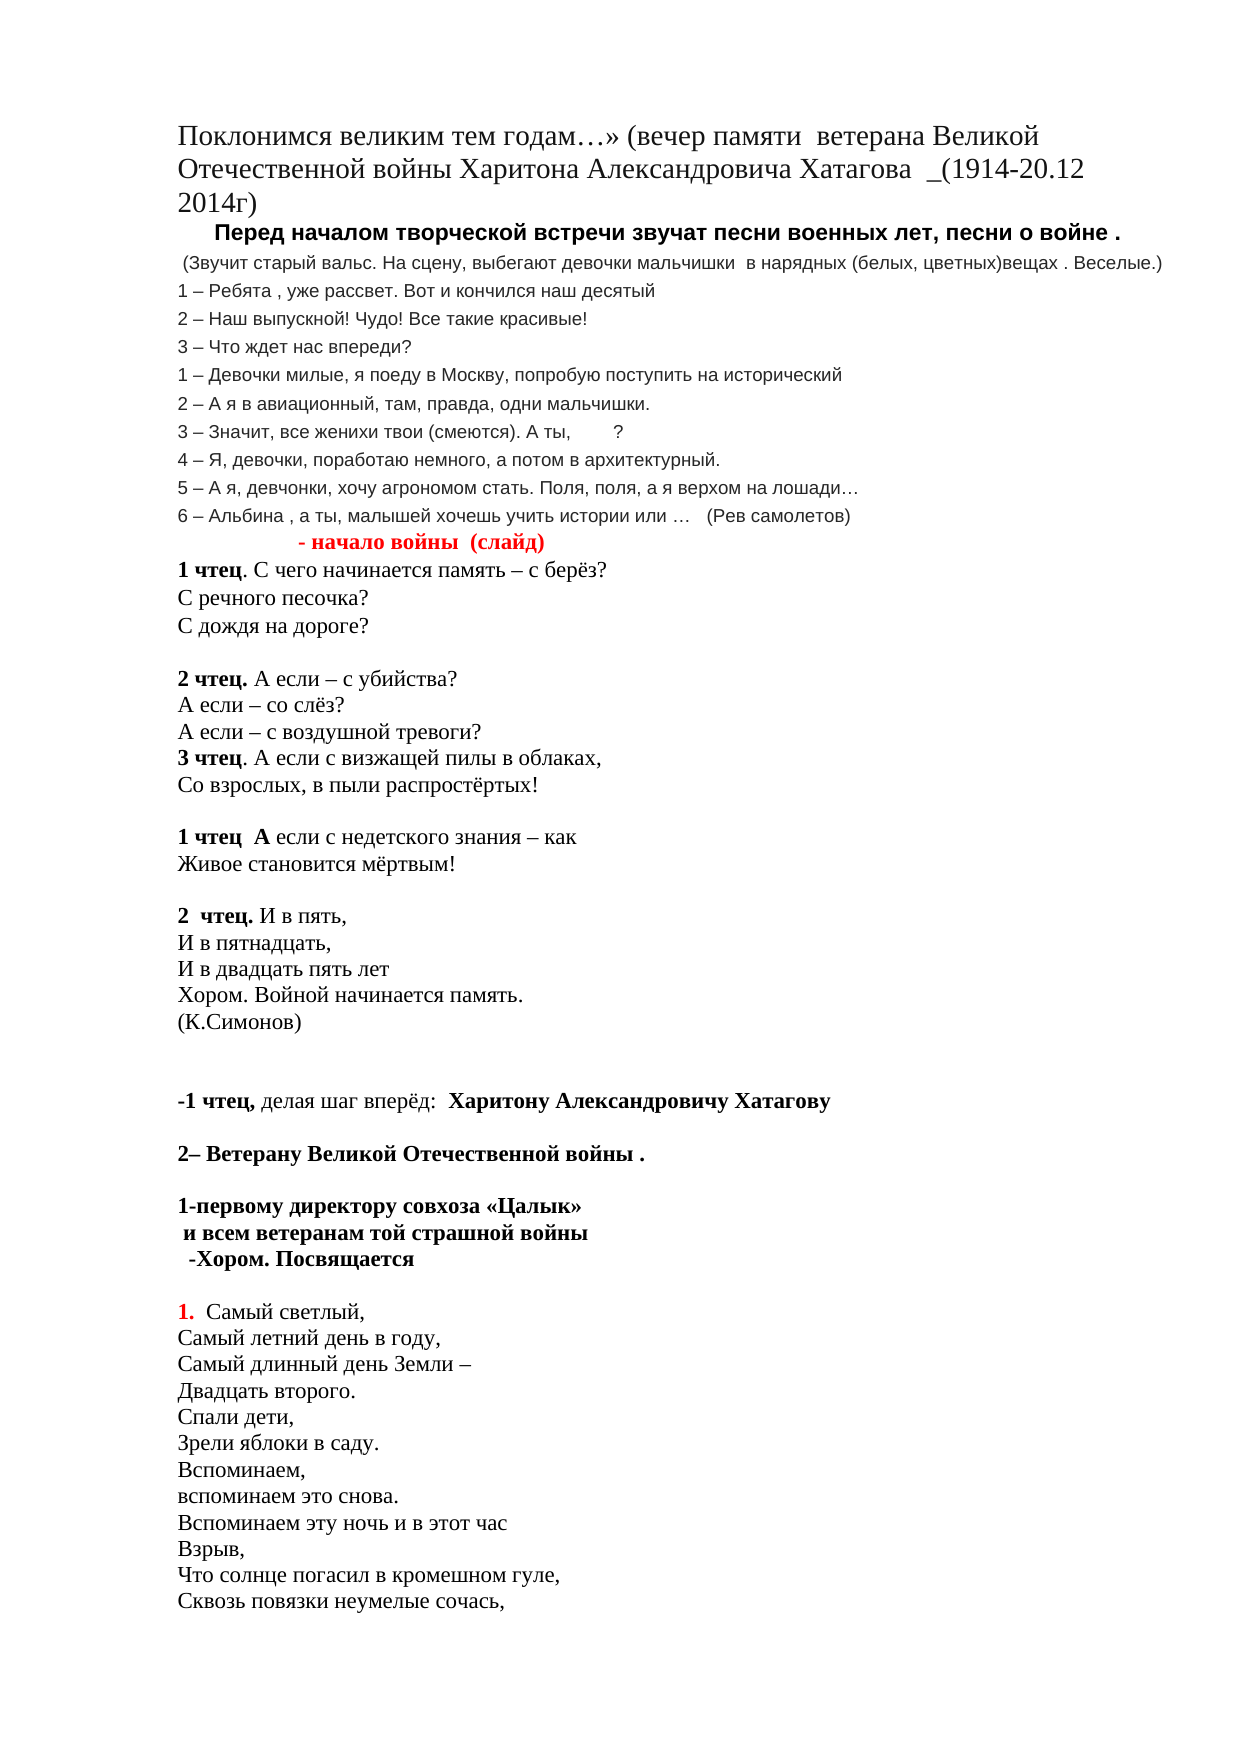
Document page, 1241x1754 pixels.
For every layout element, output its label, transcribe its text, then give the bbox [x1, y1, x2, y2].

text 1-первому директору совхоза «Цалык» [177, 1192, 1152, 1219]
text 1 – Девочки милые, я поеду в Москву, попробую поступить на исторический [177, 358, 1152, 386]
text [177, 1298, 1152, 1614]
text - начало войны (слайд) 1 чтец. С чего начинается память – с берёз? С речного песочка? С дождя на дороге? [177, 526, 1152, 639]
text Поклонимся великим тем годам…» (вечер памяти ветерана Великой Отечественной войны Харитона Александровича Хатагова _(1914-20.12 2014г) [177, 118, 1177, 219]
text 2 – А я в авиационный, там, правда, одни мальчишки. [177, 386, 1152, 414]
text -Хором. Посвящается [177, 1245, 1152, 1271]
text 5 – А я, девчонки, хочу агрономом стать. Поля, поля, а я верхом на лошади… [177, 470, 1152, 498]
text 1 чтец А если с недетского знания – как Живое становится мёртвым! [177, 823, 1152, 876]
text 3 – Что ждет нас впереди? [177, 329, 1152, 358]
text 2 чтец. И в пять, И в пятнадцать, И в двадцать пять лет Хором. Войной начинается память. (К.Симонов) [177, 902, 1152, 1034]
text 3 чтец. А если с визжащей пилы в облаках, Со взрослых, в пыли распростёртых! [177, 744, 1152, 797]
text 1 – Ребята , уже рассвет. Вот и кончился наш десятый [177, 273, 1152, 301]
text 3 – Значит, все женихи твои (смеются). А ты, ? [177, 414, 1152, 442]
text 6 – Альбина , а ты, малышей хочешь учить истории или … (Рев самолетов) [177, 498, 1152, 526]
text 4 – Я, девочки, поработаю немного, а потом в архитектурный. [177, 442, 1152, 470]
text -1 чтец, делая шаг вперёд: Харитону Александровичу Хатагову [177, 1087, 1152, 1113]
text (Звучит старый вальс. На сцену, выбегают девочки мальчишки в нарядных (белых, цветных)вещах . Веселые.) [177, 245, 1177, 273]
text 2 чтец. А если – с убийства? А если – со слёз? А если – с воздушной тревоги? [177, 665, 1152, 744]
text Перед началом творческой встречи звучат песни военных лет, песни о войне . [177, 219, 1152, 245]
text 2 – Наш выпускной! Чудо! Все такие красивые! [177, 301, 1152, 329]
text и всем ветеранам той страшной войны [177, 1219, 1152, 1245]
text 2– Ветерану Великой Отечественной войны . [177, 1139, 1152, 1166]
